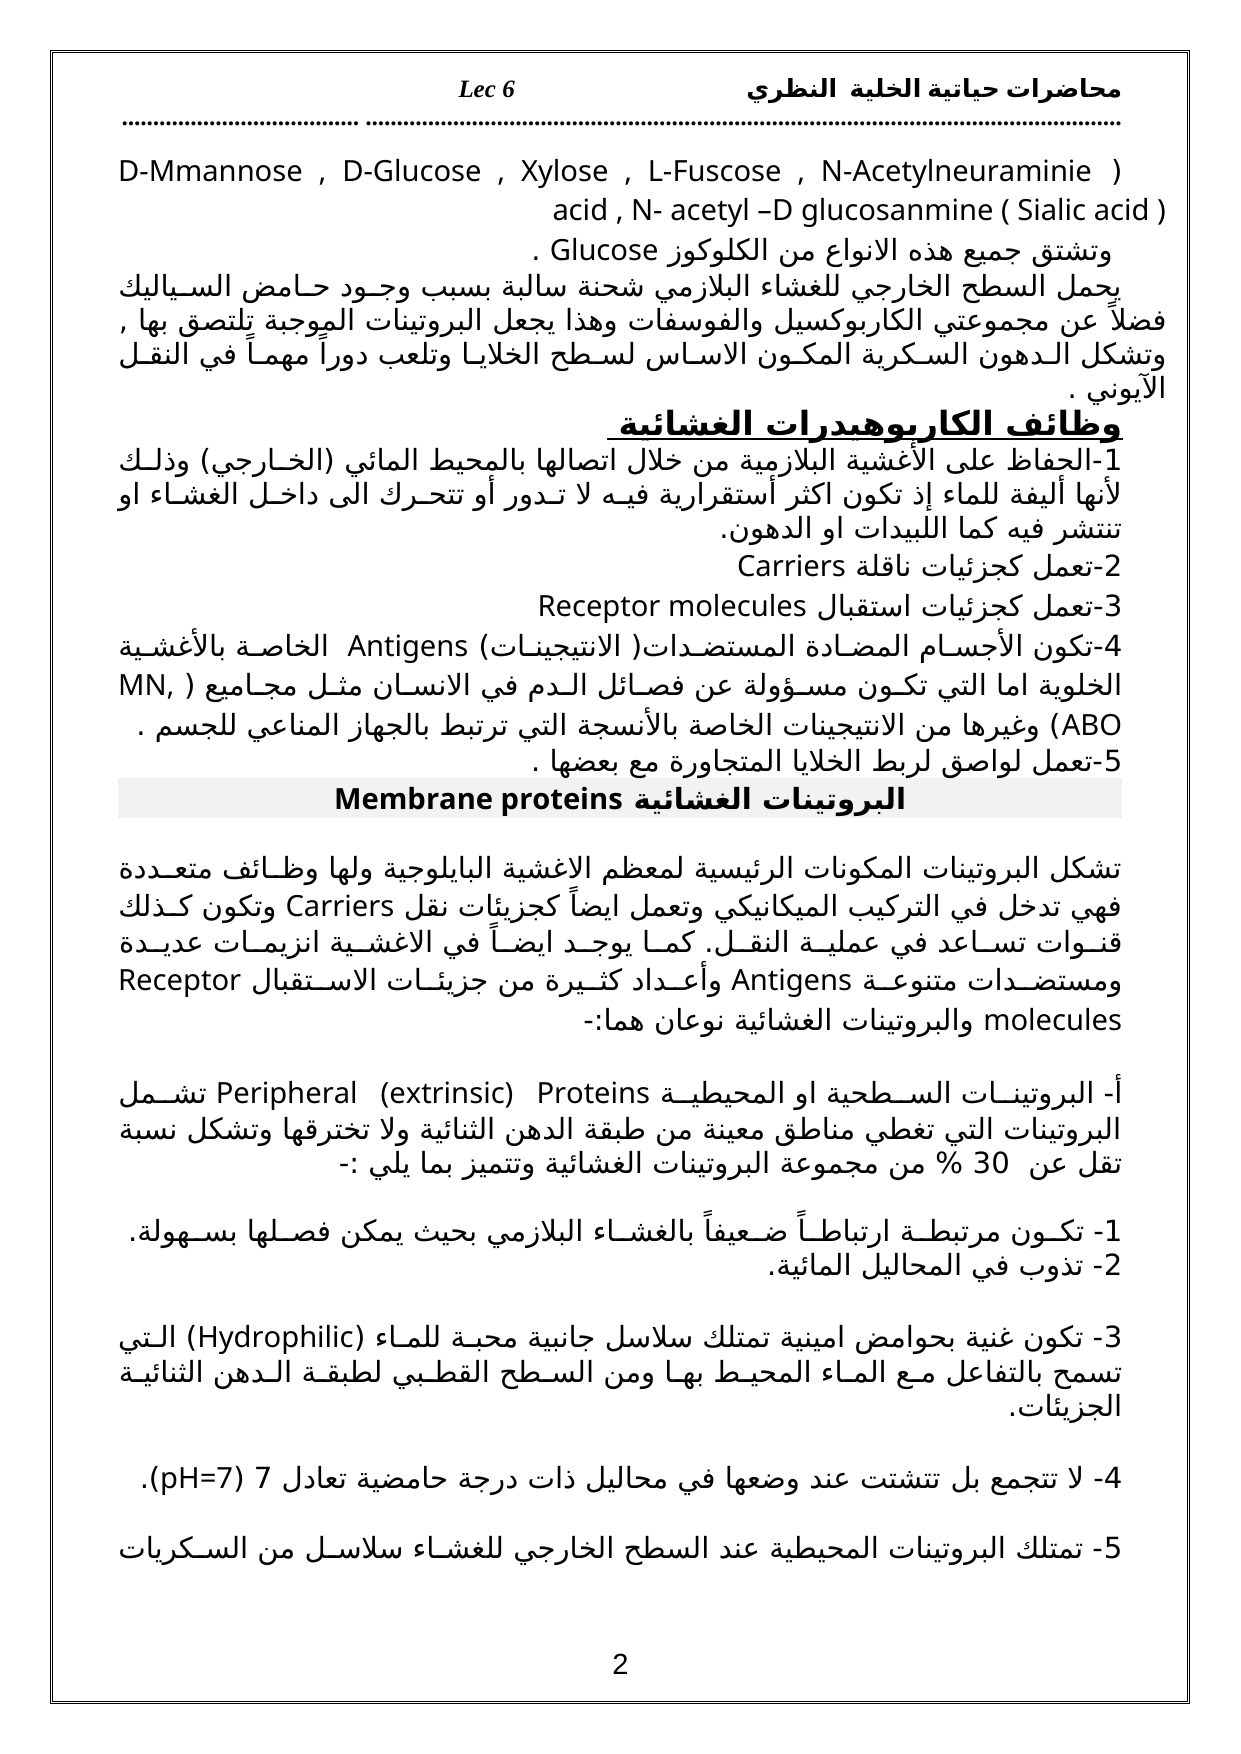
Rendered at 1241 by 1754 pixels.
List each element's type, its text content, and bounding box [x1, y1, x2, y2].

text يحمل السطح الخارجي للغشاء البلازمي شحنة سالبة بسبب وجود حامض السياليك فضلاً عن مجموعتي الكاربوكسيل والفوسفات وهذا يجعل البروتينات الموجبة تلتصق بها , وتشكل الدهون السكرية المكون الاساس لسطح الخلايا وتلعب دوراً مهماً في النقل الآيوني . [118, 269, 1167, 405]
text 1- تكون مرتبطة ارتباطاً ضعيفاً بالغشاء البلازمي بحيث يمكن فصلها بسهولة. 2- تذوب في المحاليل المائية. [118, 1180, 1122, 1282]
text تشكل البروتينات المكونات الرئيسية لمعظم الاغشية البايلوجية ولها وظائف متعددة فهي تدخل في التركيب الميكانيكي وتعمل ايضاً كجزيئات نقل Carriers وتكون كذلك قنوات تساعد في عملية النقل. كما يوجد ايضاً في الاغشية انزيمات عديدة ومستضدات متنوعة Antigens وأعداد كثيرة من جزيئات الاستقبال Receptor molecules والبروتينات الغشائية نوعان هما:- [118, 818, 1122, 1039]
text 3- تكون غنية بحوامض امينية تمتلك سلاسل جانبية محبة للماء (Hydrophilic) التي تسمح بالتفاعل مع الماء المحيط بها ومن السطح القطبي لطبقة الدهن الثنائية الجزيئات. [118, 1282, 1122, 1424]
text أ‌- البروتينات السطحية او المحيطية Peripheral (extrinsic) Proteins تشمل البروتينات التي تغطي مناطق معينة من طبقة الدهن الثنائية ولا تخترقها وتشكل نسبة تقل عن 30 % من مجموعة البروتينات الغشائية وتتميز بما يلي :- [118, 1039, 1122, 1180]
text 4- لا تتجمع بل تتشتت عند وضعها في محاليل ذات درجة حامضية تعادل 7 (pH=7). [118, 1424, 1122, 1497]
text 4-تكون الأجسام المضادة المستضدات( الانتيجينات) Antigens الخاصة بالأغشية الخلوية اما التي تكون مسؤولة عن فصائل الدم في الانسان مثل مجاميع ( MN, ABO) وغيرها من الانتيجينات الخاصة بالأنسجة التي ترتبط بالجهاز المناعي للجسم . [118, 625, 1122, 744]
text 3-تعمل كجزئيات استقبال Receptor molecules [118, 585, 1122, 625]
text 1-الحفاظ على الأغشية البلازمية من خلال اتصالها بالمحيط المائي (الخارجي) وذلك لأنها أليفة للماء إذ تكون اكثر أستقرارية فيه لا تدور أو تتحرك الى داخل الغشاء او تنتشر فيه كما اللبيدات او الدهون. [118, 444, 1122, 546]
text وظائف الكاربوهيدرات الغشائية [118, 405, 1167, 444]
text وتشتق جميع هذه الانواع من الكلوكوز Glucose . [118, 229, 1167, 269]
text 5-تعمل لواصق لربط الخلايا المتجاورة مع بعضها . [118, 744, 1122, 778]
text ( D-Mmannose , D-Glucose , Xylose , L-Fuscose , N-Acetylneuraminie acid , N- acetyl –D glucosanmine ( Sialic acid ) [118, 150, 1167, 229]
text 2-تعمل كجزئيات ناقلة Carriers [118, 546, 1122, 585]
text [118, 1497, 1122, 1565]
text البروتينات الغشائية Membrane proteins [118, 778, 1122, 818]
